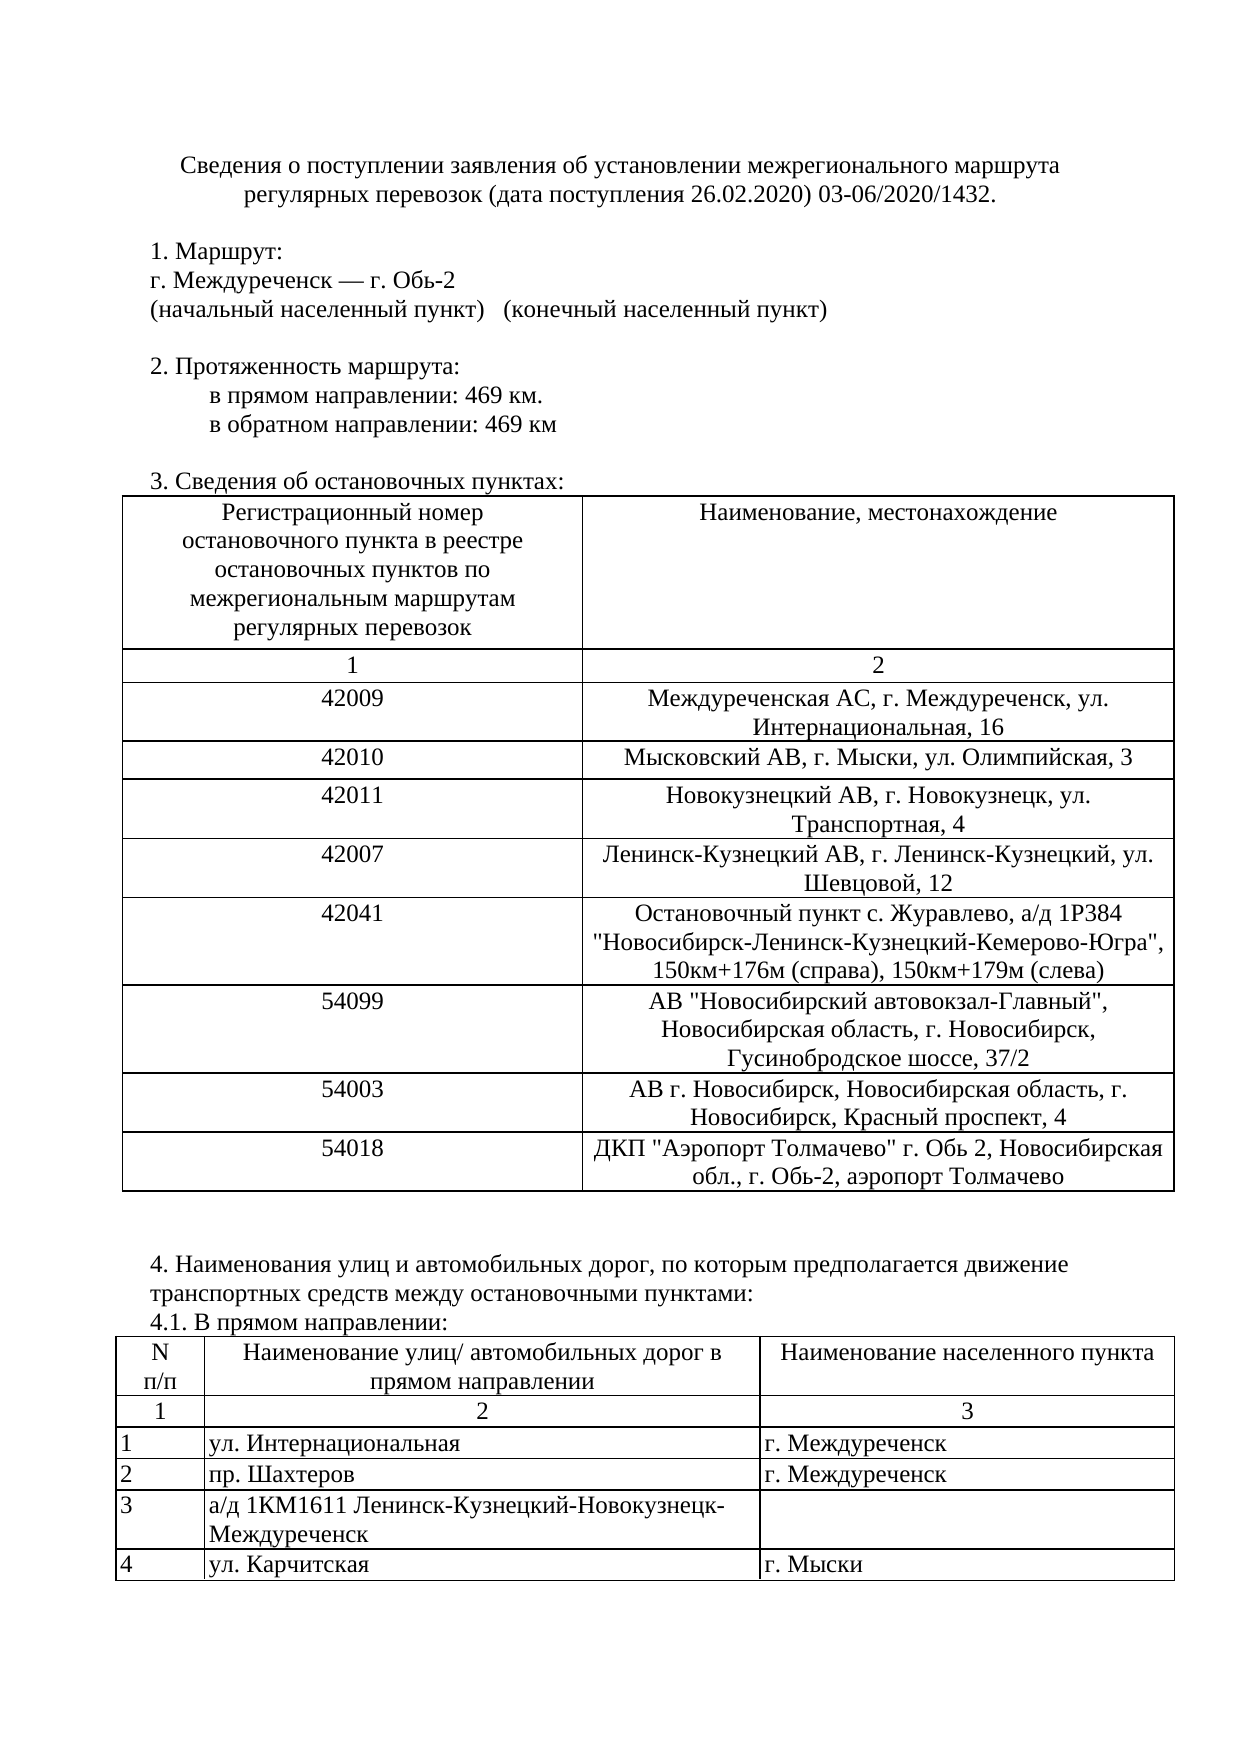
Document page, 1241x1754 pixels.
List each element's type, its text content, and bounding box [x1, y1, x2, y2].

table_cell Новокузнецкий АВ, г. Новокузнецк, ул. Транспортная, 4 [583, 780, 1173, 837]
table_cell Ленинск-Кузнецкий АВ, г. Ленинск-Кузнецкий, ул. Шевцовой, 12 [583, 839, 1173, 896]
table_cell АВ г. Новосибирск, Новосибирская область, г. Новосибирск, Красный проспект, 4 [583, 1074, 1173, 1131]
table_cell 2 [117, 1459, 204, 1489]
table_cell АВ "Новосибирский автовокзал-Главный", Новосибирская область, г. Новосибирск, Гусинобродское шоссе, 37/2 [583, 986, 1173, 1072]
table_cell 1 [117, 1396, 204, 1426]
table_cell 42007 [123, 839, 582, 896]
table_cell 1 [123, 650, 582, 681]
table_cell пр. Шахтеров [205, 1459, 759, 1489]
table_header Наименование улиц/ автомобильных дорог в прямом направлении [205, 1337, 759, 1394]
text г. Междуреченск — г. Обь-2 [150, 265, 1090, 294]
table_cell 42011 [123, 780, 582, 837]
table_cell 42010 [123, 742, 582, 778]
text в прямом направлении: 469 км. [150, 380, 1090, 409]
table_cell 1 [117, 1428, 204, 1457]
table_cell 3 [117, 1491, 204, 1548]
table_header Регистрационный номер остановочного пункта в реестре остановочных пунктов по межрегиональным маршрутам регулярных перевозок [123, 497, 582, 648]
text в обратном направлении: 469 км [150, 409, 1090, 437]
text (начальный населенный пункт) (конечный населенный пункт) [150, 294, 1090, 322]
table_header Наименование, местонахождение [583, 497, 1173, 648]
text 1. Маршрут: [150, 236, 1090, 265]
table_cell 3 [761, 1396, 1174, 1426]
table_cell 2 [583, 650, 1173, 681]
table_header Наименование населенного пункта [761, 1337, 1174, 1394]
table_cell 42041 [123, 898, 582, 984]
table_cell 4 [117, 1550, 204, 1579]
table_cell ДКП "Аэропорт Толмачево" г. Обь 2, Новосибирская обл., г. Обь-2, аэропорт Толмачево [583, 1133, 1173, 1190]
text 4.1. В прямом направлении: [150, 1307, 1090, 1336]
table_cell 54018 [123, 1133, 582, 1190]
text 3. Сведения об остановочных пунктах: [150, 466, 1090, 495]
table_cell Остановочный пункт с. Журавлево, а/д 1Р384 "Новосибирск-Ленинск-Кузнецкий-Кемерово-Югра", 150км+176м (справа), 150км+179м (слева) [583, 898, 1173, 984]
table_cell ул. Карчитская [205, 1550, 759, 1579]
table_cell 2 [205, 1396, 759, 1426]
table_cell 54099 [123, 986, 582, 1072]
table_header N п/п [117, 1337, 204, 1394]
table_cell г. Междуреченск [761, 1459, 1174, 1489]
table_cell ул. Интернациональная [205, 1428, 759, 1457]
text 4. Наименования улиц и автомобильных дорог, по которым предполагается движение транспортных средств между остановочными пунктами: [150, 1249, 1090, 1307]
table_cell г. Мыски [761, 1550, 1174, 1579]
table_cell Мысковский АВ, г. Мыски, ул. Олимпийская, 3 [583, 742, 1173, 778]
text Сведения о поступлении заявления об установлении межрегионального маршрута регулярных перевозок (дата поступления 26.02.2020) 03-06/2020/1432. [150, 150, 1090, 207]
table_cell 54003 [123, 1074, 582, 1131]
table_cell г. Междуреченск [761, 1428, 1174, 1457]
table_cell [761, 1491, 1174, 1548]
table_cell Междуреченская АС, г. Междуреченск, ул. Интернациональная, 16 [583, 683, 1173, 740]
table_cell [205, 1491, 759, 1548]
table_cell 42009 [123, 683, 582, 740]
text 2. Протяженность маршрута: [150, 351, 1090, 380]
